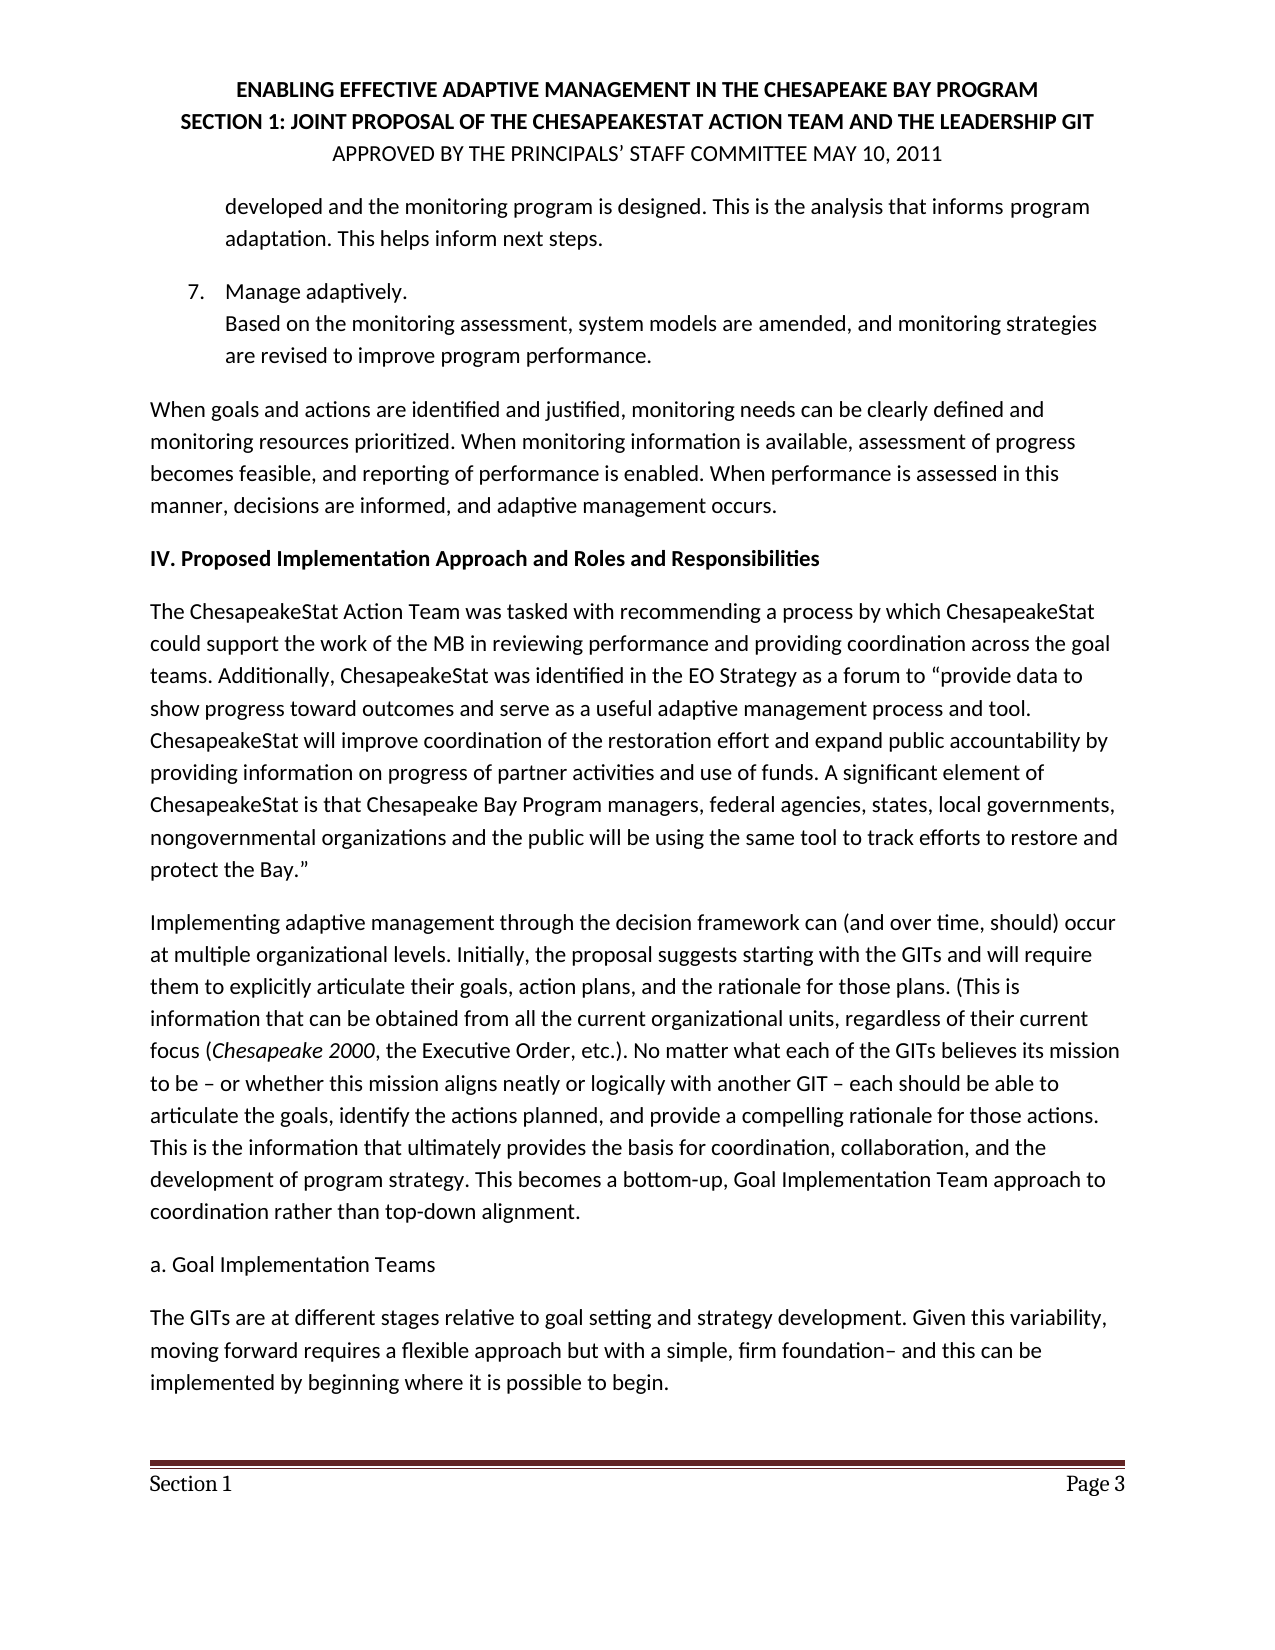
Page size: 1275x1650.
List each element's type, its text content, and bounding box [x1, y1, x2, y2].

text Implementing adaptive management through the decision framework can (and over time, should) occur at multiple organizational levels. Initially, the proposal suggests starting with the GITs and will require them to explicitly articulate their goals, action plans, and the rationale for those plans. (This is information that can be obtained from all the current organizational units, regardless of their current focus (Chesapeake 2000, the Executive Order, etc.). No matter what each of the GITs believes its mission to be – or whether this mission aligns neatly or logically with another GIT – each should be able to articulate the goals, identify the actions planned, and provide a compelling rationale for those actions. This is the information that ultimately provides the basis for coordination, collaboration, and the development of program strategy. This becomes a bottom-up, Goal Implementation Team approach to coordination rather than top-down alignment. [150, 908, 1125, 1226]
list Manage adaptively. Based on the monitoring assessment, system models are amended, and monitoring strategies are revised to improve program performance. [187, 277, 1125, 370]
text IV. Proposed Implementation Approach and Roles and Responsibilities [150, 544, 1125, 572]
text a. Goal Implementation Teams [150, 1251, 1125, 1278]
text When goals and actions are identified and justified, monitoring needs can be clearly defined and monitoring resources prioritized. When monitoring information is available, assessment of progress becomes feasible, and reporting of performance is enabled. When performance is assessed in this manner, decisions are informed, and adaptive management occurs. [150, 395, 1125, 519]
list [187, 192, 1125, 252]
text The GITs are at different stages relative to goal setting and strategy development. Given this variability, moving forward requires a flexible approach but with a simple, firm foundation– and this can be implemented by beginning where it is possible to begin. [150, 1303, 1125, 1396]
text The ChesapeakeStat Action Team was tasked with recommending a process by which ChesapeakeStat could support the work of the MB in reviewing performance and providing coordination across the goal teams. Additionally, ChesapeakeStat was identified in the EO Strategy as a forum to “provide data to show progress toward outcomes and serve as a useful adaptive management process and tool. ChesapeakeStat will improve coordination of the restoration effort and expand public accountability by providing information on progress of partner activities and use of funds. A significant element of ChesapeakeStat is that Chesapeake Bay Program managers, federal agencies, states, local governments, nongovernmental organizations and the public will be using the same tool to track efforts to restore and protect the Bay.” [150, 597, 1125, 883]
